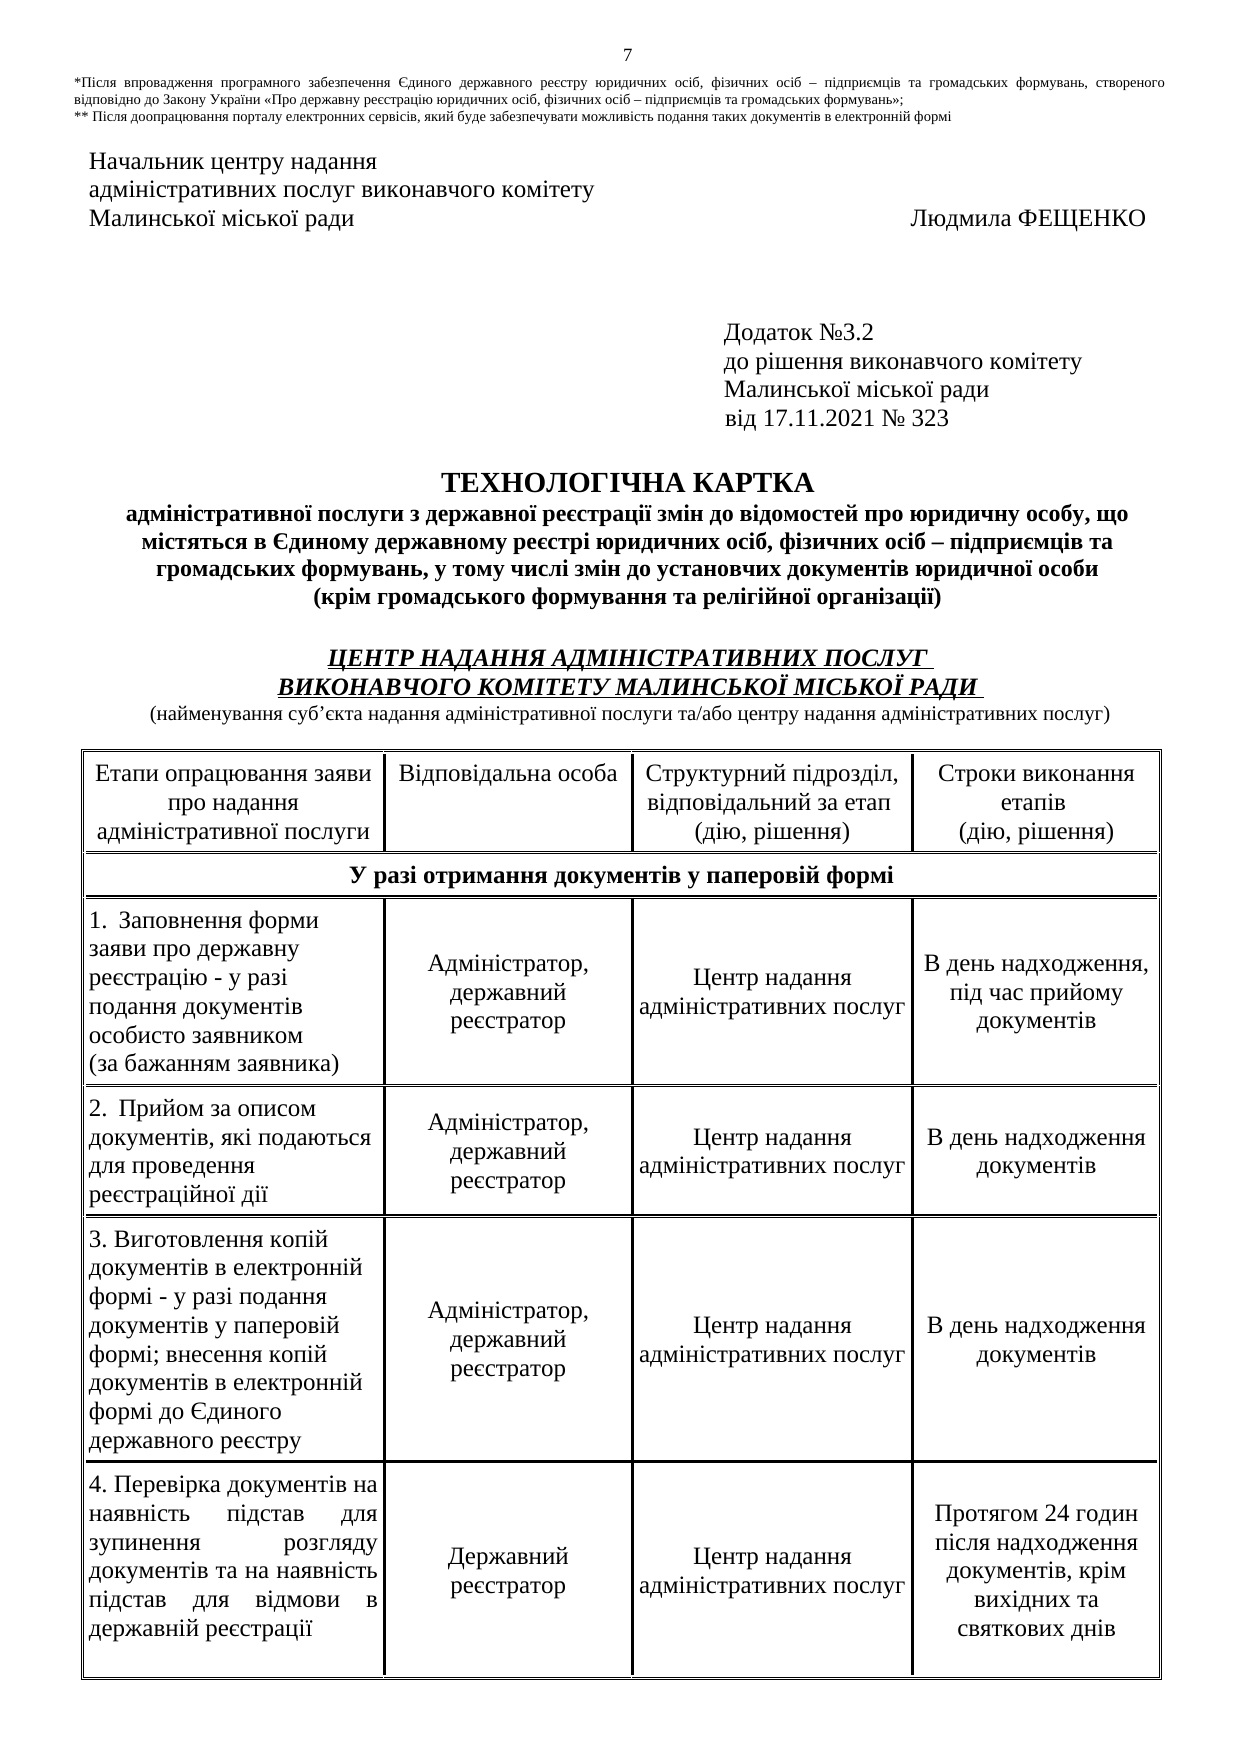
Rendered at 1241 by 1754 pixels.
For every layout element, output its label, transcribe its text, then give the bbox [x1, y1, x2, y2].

table_header Етапи опрацювання заяви про надання адміністративної послуги [83, 750, 384, 851]
table_cell 4. Перевірка документів на наявність підстав для зупинення розгляду документів та на наявність підстав для відмови в державній реєстрації [84, 1460, 384, 1677]
table_cell Центр надання адміністративних послуг [634, 899, 911, 1083]
table_header Відповідальна особа [384, 750, 632, 851]
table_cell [912, 1460, 1159, 1677]
table_header Структурний підрозділ, відповідальний за етап (дію, рішення) [632, 752, 912, 851]
table_header Строки виконання етапів (дію, рішення) [912, 752, 1159, 851]
text від 17.11.2021 № 323 [89, 403, 1167, 432]
table_cell В день надходження документів [914, 1084, 1159, 1214]
table_cell Заповнення форми заяви про державну реєстрацію - у разі подання документів особисто заявником (за бажанням заявника) [84, 895, 383, 1083]
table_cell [384, 1463, 632, 1677]
table_cell Прийом за описом документів, які подаються для проведення реєстраційної дії [84, 1084, 383, 1214]
text Начальник центру надання [89, 146, 1167, 174]
text Додаток №3.2 [724, 317, 1167, 346]
text адміністративної послуги з державної реєстрації змін до відомостей про юридичну особу, що містяться в Єдиному державному реєстрі юридичних осіб, фізичних осіб – підприємців та громадських формувань, у тому числі змін до установчих документів юридичної особи [89, 499, 1167, 582]
text ТЕХНОЛОГІЧНА КАРТКА [89, 466, 1167, 499]
text адміністративних послуг виконавчого комітету [89, 174, 1167, 203]
table_cell Адміністратор, державний реєстратор [386, 1218, 631, 1460]
text до рішення виконавчого комітету Малинської міської ради [724, 346, 1167, 403]
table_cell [632, 1463, 912, 1677]
text ЦЕНТР НАДАННЯ АДМІНІСТРАТИВНИХ ПОСЛУГ [89, 643, 1167, 672]
text *Після впровадження програмного забезпечення Єдиного державного реєстру юридичних осіб, фізичних осіб – підприємців та громадських формувань, створеного відповідно до Закону України «Про державну реєстрацію юридичних осіб, фізичних осіб – підприємців та громадських формувань»; [74, 74, 1167, 107]
table_cell У разі отримання документів у паперовій формі [83, 851, 1160, 895]
table_cell Адміністратор, державний реєстратор [386, 1087, 631, 1214]
text (крім громадського формування та релігійної організації) [89, 582, 1167, 609]
table_cell Адміністратор, державний реєстратор [386, 899, 631, 1083]
text Малинської міської ради Людмила ФЕЩЕНКО [89, 203, 1167, 232]
text (найменування суб’єкта надання адміністративної послуги та/або центру надання адміністративних послуг) [89, 701, 1167, 725]
table_cell В день надходження документів [914, 1214, 1159, 1460]
text ВИКОНАВЧОГО КОМІТЕТУ МАЛИНСЬКОЇ МІСЬКОЇ РАДИ [89, 672, 1167, 701]
table_cell Центр надання адміністративних послуг [634, 1218, 911, 1460]
table_cell Центр надання адміністративних послуг [634, 1087, 911, 1214]
table_cell 3. Виготовлення копій документів в електронній формі - у разі подання документів у паперовій формі; внесення копій документів в електронній формі до Єдиного державного реєстру [84, 1214, 383, 1460]
text ** Після доопрацювання порталу електронних сервісів, який буде забезпечувати можливість подання таких документів в електронній формі [74, 107, 1167, 124]
table_cell В день надходження, під час прийому документів [914, 895, 1159, 1083]
